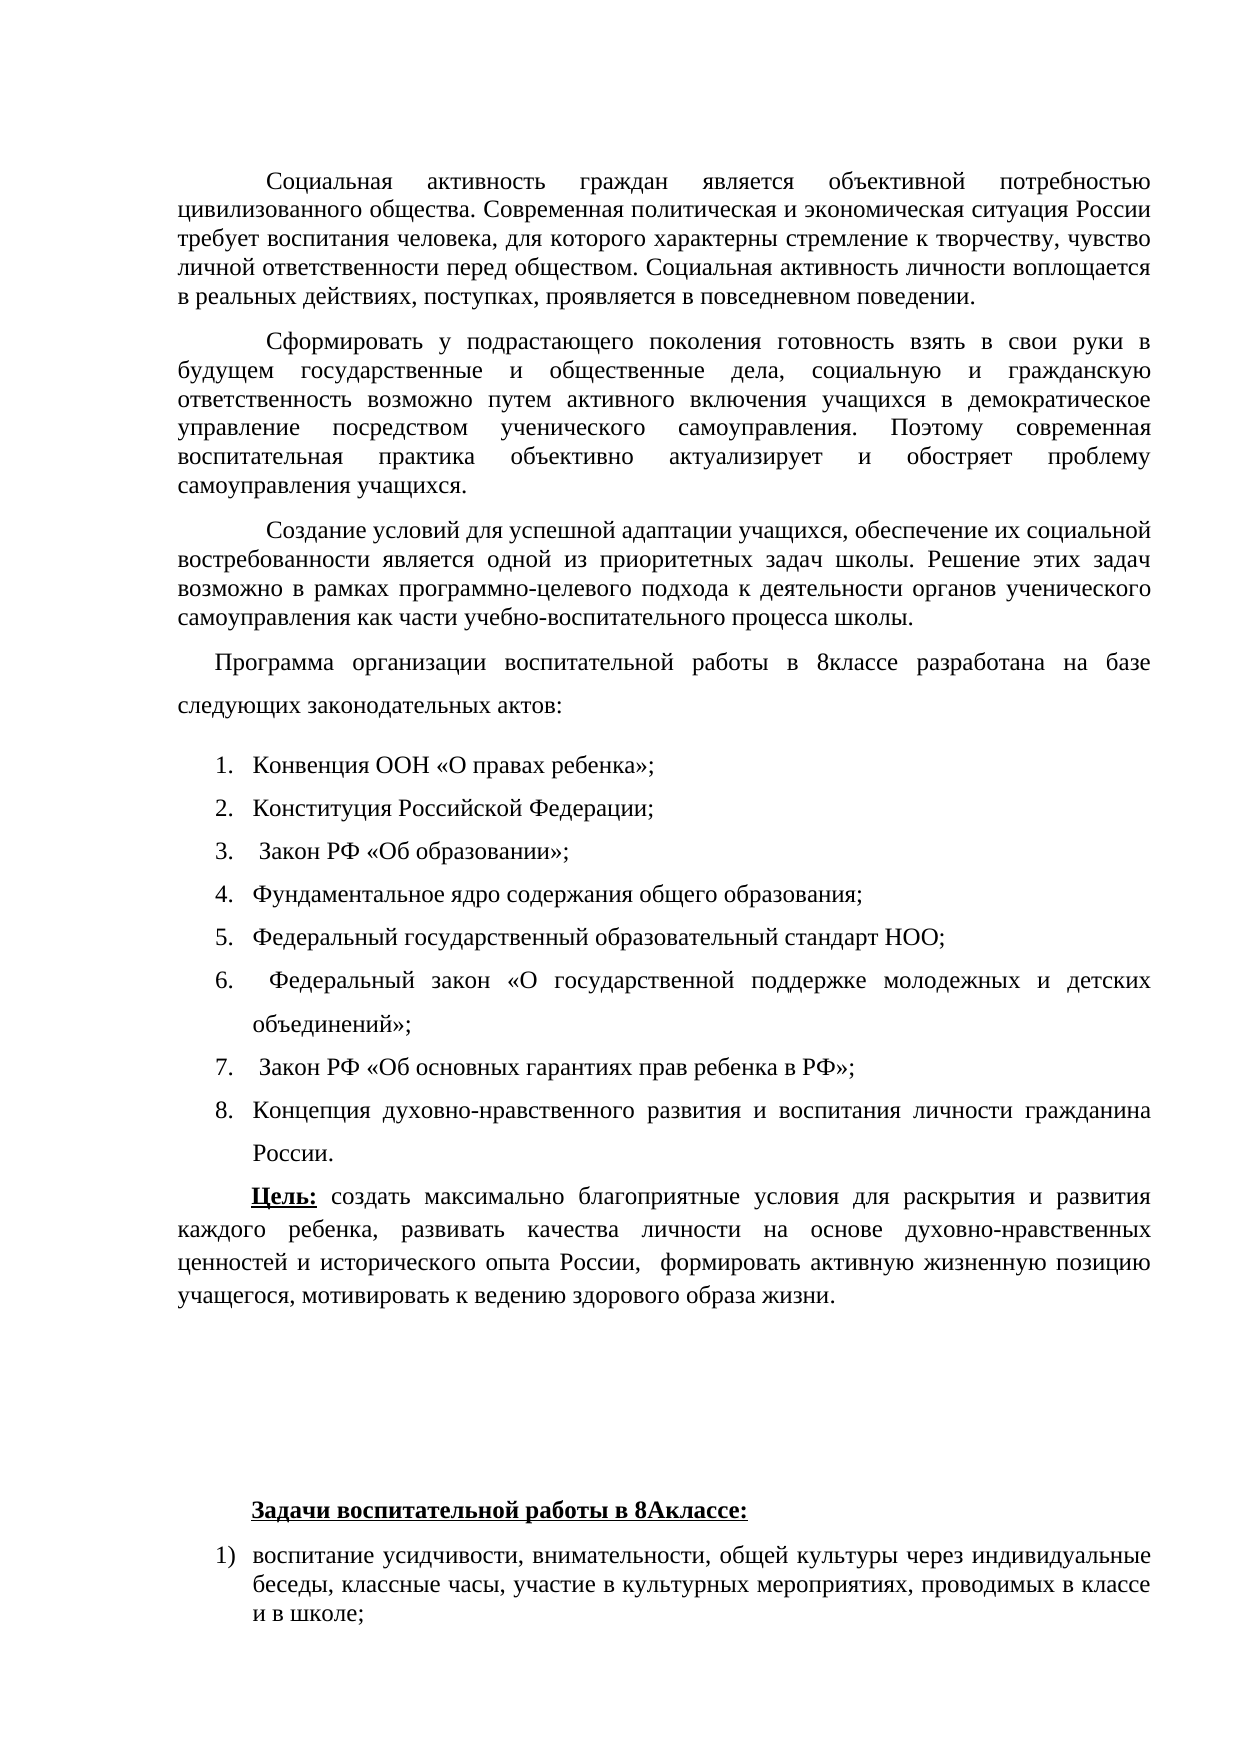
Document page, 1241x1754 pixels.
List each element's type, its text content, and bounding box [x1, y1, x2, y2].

list Федеральный закон «О государственной поддержке молодежных и детских объединений»; [215, 966, 1152, 1037]
text Создание условий для успешной адаптации учащихся, обеспечение их социальной востребованности является одной из приоритетных задач школы. Решение этих задач возможно в рамках программно-целевого подхода к деятельности органов ученического самоуправления как части учебно-воспитательного процесса школы. [177, 515, 1152, 630]
list Конституция Российской Федерации; [215, 793, 1152, 822]
text Сформировать у подрастающего поколения готовность взять в свои руки в будущем государственные и общественные дела, социальную и гражданскую ответственность возможно путем активного включения учащихся в демократическое управление посредством ученического самоуправления. Поэтому современная воспитательная практика объективно актуализирует и обостряет проблему самоуправления учащихся. [177, 326, 1152, 499]
list Закон РФ «Об образовании»; [215, 836, 1152, 865]
list Фундаментальное ядро содержания общего образования; [215, 879, 1152, 908]
text Социальная активность граждан является объективной потребностью цивилизованного общества. Современная политическая и экономическая ситуация России требует воспитания человека, для которого характерны стремление к творчеству, чувство личной ответственности перед обществом. Социальная активность личности воплощается в реальных действиях, поступках, проявляется в повседневном поведении. [177, 166, 1152, 309]
text Программа организации воспитательной работы в 8классе разработана на базе следующих законодательных актов: [177, 647, 1152, 719]
list воспитание усидчивости, внимательности, общей культуры через индивидуальные беседы, классные часы, участие в культурных мероприятиях, проводимых в классе и в школе; [215, 1540, 1152, 1627]
list Конвенция ООН «О правах ребенка»; [215, 750, 1152, 779]
list Федеральный государственный образовательный стандарт НОО; [215, 922, 1152, 951]
list Закон РФ «Об основных гарантиях прав ребенка в РФ»; [215, 1052, 1152, 1081]
text Задачи воспитательной работы в 8Aклассе: [177, 1495, 1152, 1524]
list Концепция духовно-нравственного развития и воспитания личности гражданина России. [215, 1095, 1152, 1167]
text Цель: создать максимально благоприятные условия для раскрытия и развития каждого ребенка, развивать качества личности на основе духовно-нравственных ценностей и исторического опыта России, формировать активную жизненную позицию учащегося, мотивировать к ведению здорового образа жизни. [177, 1181, 1152, 1309]
